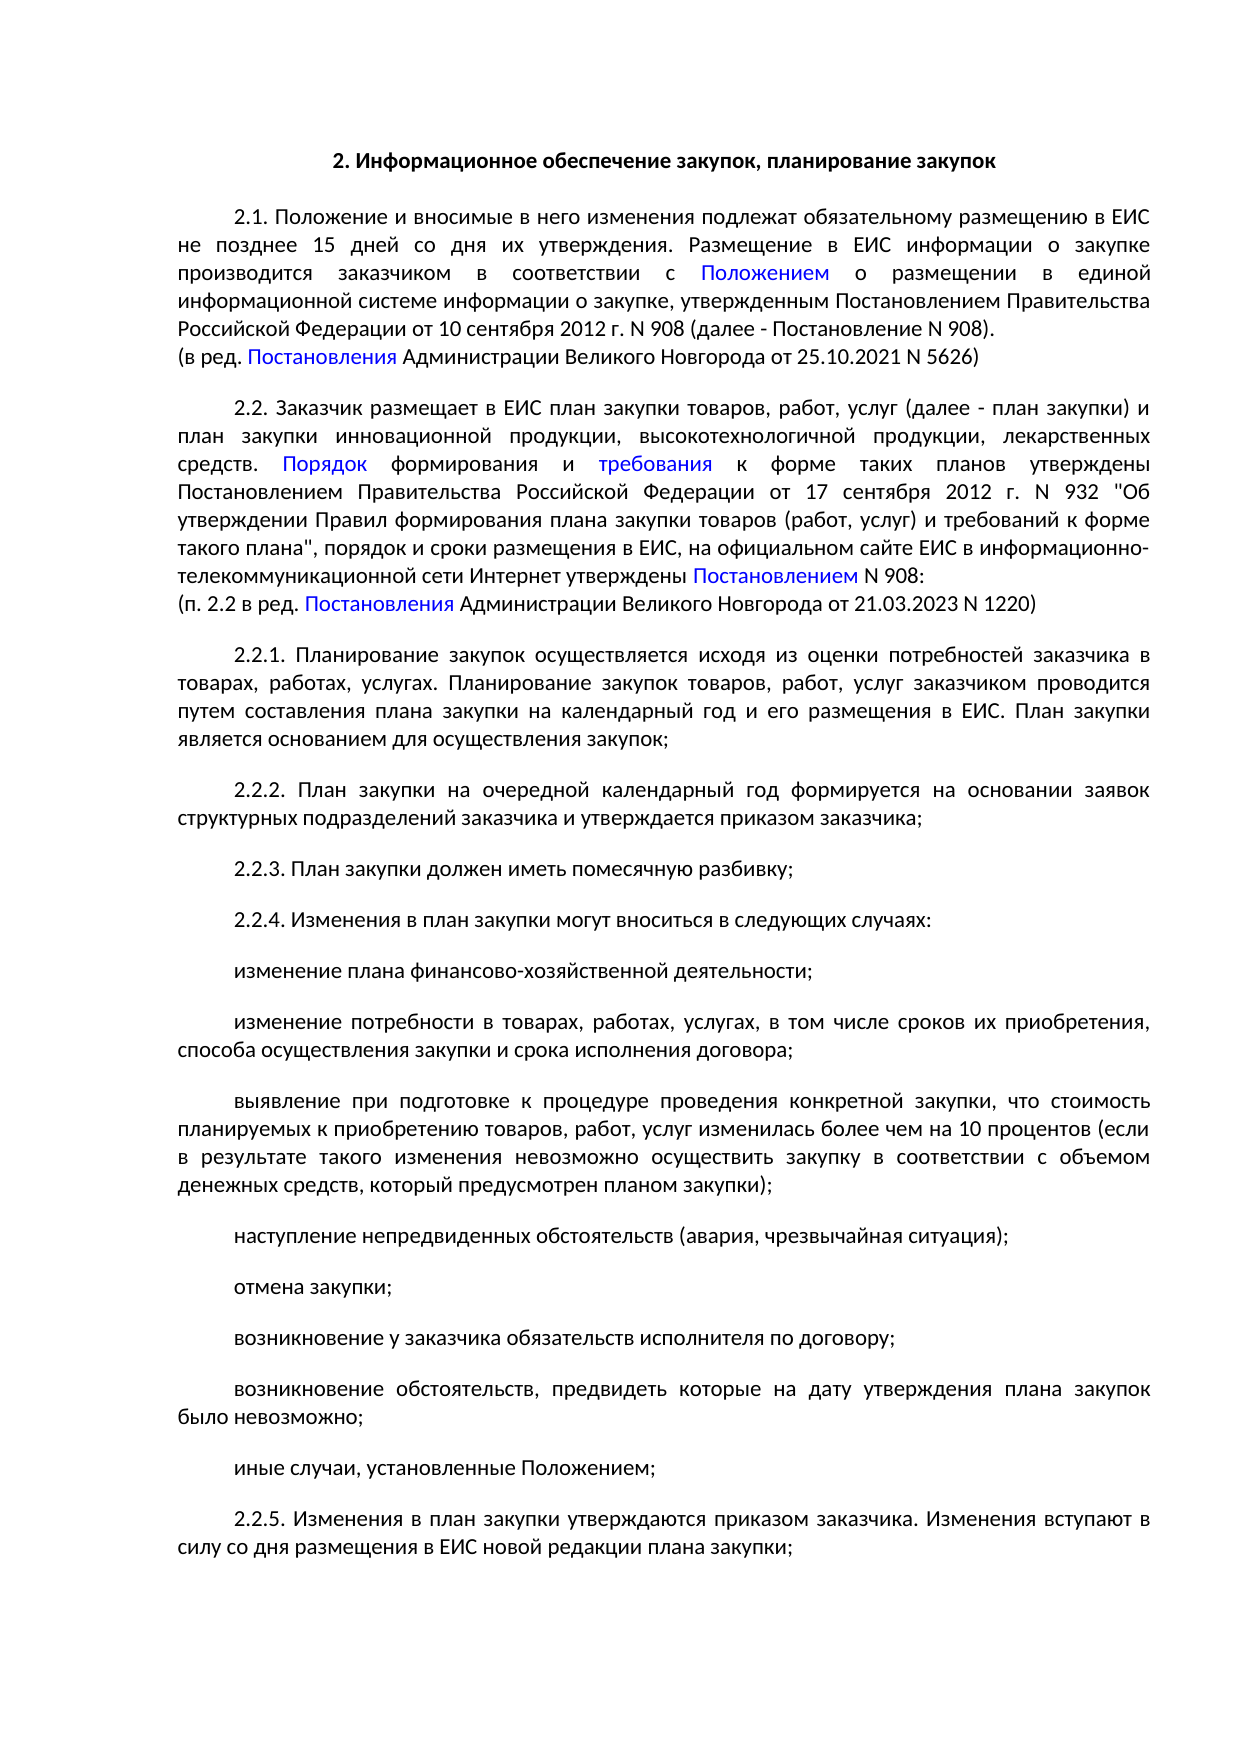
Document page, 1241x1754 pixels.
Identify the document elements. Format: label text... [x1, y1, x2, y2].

text отмена закупки; [177, 1272, 1152, 1300]
title 2. Информационное обеспечение закупок, планирование закупок [177, 146, 1152, 174]
text 2.2.5. Изменения в план закупки утверждаются приказом заказчика. Изменения вступают в силу со дня размещения в ЕИС новой редакции плана закупки; [177, 1504, 1152, 1560]
text наступление непредвиденных обстоятельств (авария, чрезвычайная ситуация); [177, 1221, 1152, 1249]
text 2.2.3. План закупки должен иметь помесячную разбивку; [177, 854, 1152, 882]
text возникновение обстоятельств, предвидеть которые на дату утверждения плана закупок было невозможно; [177, 1374, 1152, 1430]
text выявление при подготовке к процедуре проведения конкретной закупки, что стоимость планируемых к приобретению товаров, работ, услуг изменилась более чем на 10 процентов (если в результате такого изменения невозможно осуществить закупку в соответствии с объемом денежных средств, который предусмотрен планом закупки); [177, 1086, 1152, 1198]
text 2.2. Заказчик размещает в ЕИС план закупки товаров, работ, услуг (далее - план закупки) и план закупки инновационной продукции, высокотехнологичной продукции, лекарственных средств. Порядок формирования и требования к форме таких планов утверждены Постановлением Правительства Российской Федерации от 17 сентября 2012 г. N 932 "Об утверждении Правил формирования плана закупки товаров (работ, услуг) и требований к форме такого плана", порядок и сроки размещения в ЕИС, на официальном сайте ЕИС в информационно-телекоммуникационной сети Интернет утверждены Постановлением N 908: [177, 393, 1152, 589]
text изменение плана финансово-хозяйственной деятельности; [177, 956, 1152, 984]
text 2.2.4. Изменения в план закупки могут вноситься в следующих случаях: [177, 905, 1152, 933]
text 2.2.1. Планирование закупок осуществляется исходя из оценки потребностей заказчика в товарах, работах, услугах. Планирование закупок товаров, работ, услуг заказчиком проводится путем составления плана закупки на календарный год и его размещения в ЕИС. План закупки является основанием для осуществления закупок; [177, 640, 1152, 752]
text 2.2.2. План закупки на очередной календарный год формируется на основании заявок структурных подразделений заказчика и утверждается приказом заказчика; [177, 775, 1152, 831]
text 2.1. Положение и вносимые в него изменения подлежат обязательному размещению в ЕИС не позднее 15 дней со дня их утверждения. Размещение в ЕИС информации о закупке производится заказчиком в соответствии с Положением о размещении в единой информационной системе информации о закупке, утвержденным Постановлением Правительства Российской Федерации от 10 сентября 2012 г. N 908 (далее - Постановление N 908). [177, 202, 1152, 342]
text изменение потребности в товарах, работах, услугах, в том числе сроков их приобретения, способа осуществления закупки и срока исполнения договора; [177, 1007, 1152, 1063]
text (п. 2.2 в ред. Постановления Администрации Великого Новгорода от 21.03.2023 N 1220) [177, 589, 1152, 617]
text иные случаи, установленные Положением; [177, 1453, 1152, 1481]
text возникновение у заказчика обязательств исполнителя по договору; [177, 1323, 1152, 1351]
text (в ред. Постановления Администрации Великого Новгорода от 25.10.2021 N 5626) [177, 342, 1152, 370]
